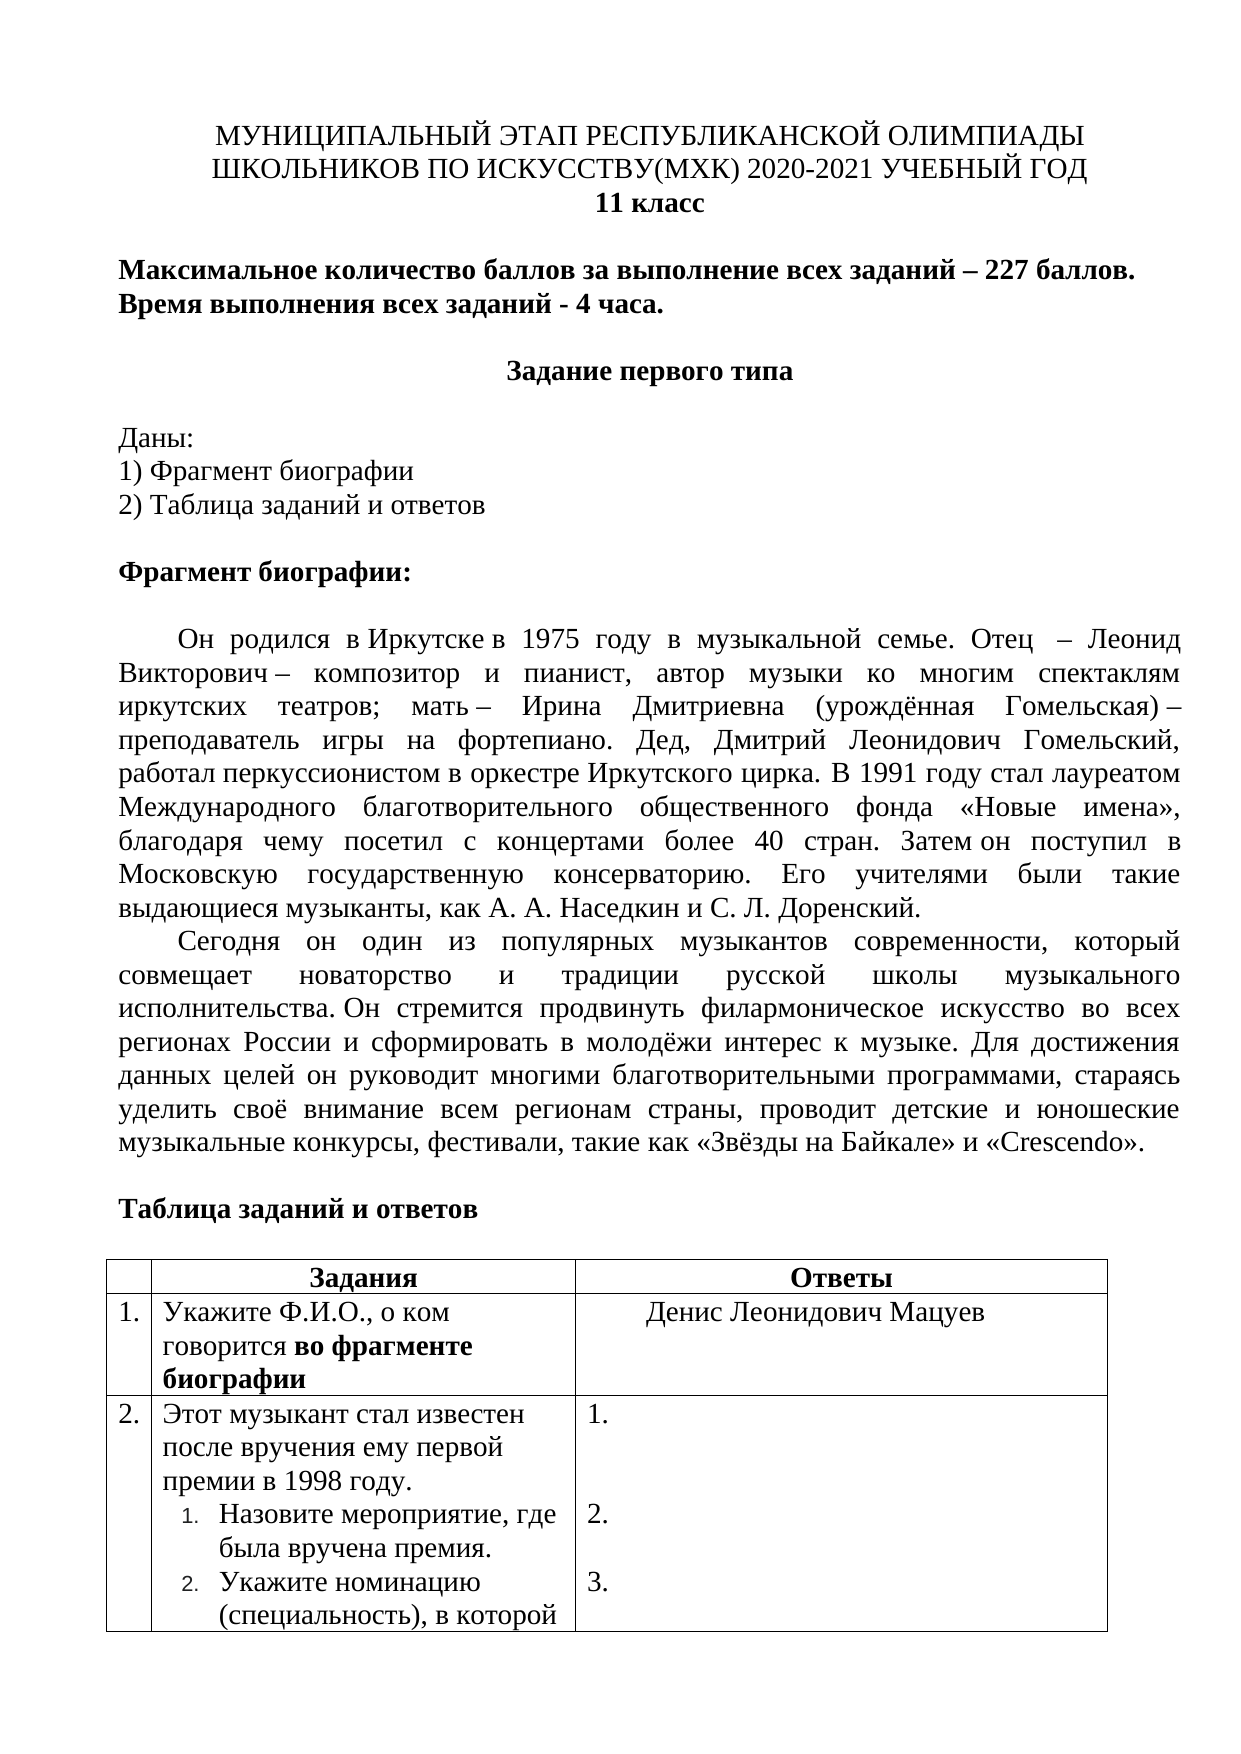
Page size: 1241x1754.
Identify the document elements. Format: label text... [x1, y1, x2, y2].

table_cell Укажите Ф.И.О., о ком говорится во фрагменте биографии [152, 1294, 575, 1395]
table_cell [152, 1396, 575, 1631]
text 1) Фрагмент биографии [118, 453, 1181, 487]
table_header Ответы [576, 1260, 1107, 1293]
text Он родился в Иркутске в 1975 году в музыкальной семье. Отец – Леонид Викторович – композитор и пианист, автор музыки ко многим спектаклям иркутских театров; мать – Ирина Дмитриевна (урождённая Гомельская) – преподаватель игры на фортепиано. Дед, Дмитрий Леонидович Гомельский, работал перкуссионистом в оркестре Иркутского цирка. В 1991 году стал лауреатом Международного благотворительного общественного фонда «Новые имена», благодаря чему посетил с концертами более 40 стран. Затем он поступил в Московскую государственную консерваторию. Его учителями были такие выдающиеся музыканты, как А. А. Наседкин и С. Л. Доренский. [118, 621, 1181, 923]
table_cell 1. [107, 1294, 151, 1395]
text Таблица заданий и ответов [118, 1192, 1181, 1225]
text Сегодня он один из популярных музыкантов современности, который совмещает новаторство и традиции русской школы музыкального исполнительства. Он стремится продвинуть филармоническое искусство во всех регионах России и сформировать в молодёжи интерес к музыке. Для достижения данных целей он руководит многими благотворительными программами, стараясь уделить своё внимание всем регионам страны, проводит детские и юношеские музыкальные конкурсы, фестивали, такие как «Звёзды на Байкале» и «Crescendo». [118, 923, 1181, 1158]
text 2) Таблица заданий и ответов [118, 487, 1181, 521]
text ШКОЛЬНИКОВ ПО ИСКУССТВУ(МХК) 2020-2021 УЧЕБНЫЙ ГОД [118, 152, 1181, 185]
text Задание первого типа [118, 353, 1181, 386]
text МУНИЦИПАЛЬНЫЙ ЭТАП РЕСПУБЛИКАНСКОЙ ОЛИМПИАДЫ [118, 118, 1181, 152]
text Максимальное количество баллов за выполнение всех заданий – 227 баллов. [118, 252, 1181, 286]
table_cell 1. 2. 3. 4. 5. [576, 1396, 1107, 1631]
table_header Задания [152, 1260, 575, 1293]
table_cell Денис Леонидович Мацуев [576, 1294, 1107, 1395]
table_header [107, 1260, 151, 1293]
text Фрагмент биографии: [118, 554, 1181, 588]
text Даны: [118, 420, 1181, 453]
table_cell 2. [107, 1396, 151, 1631]
text 11 класс [118, 185, 1181, 219]
text Время выполнения всех заданий - 4 часа. [118, 286, 1181, 319]
